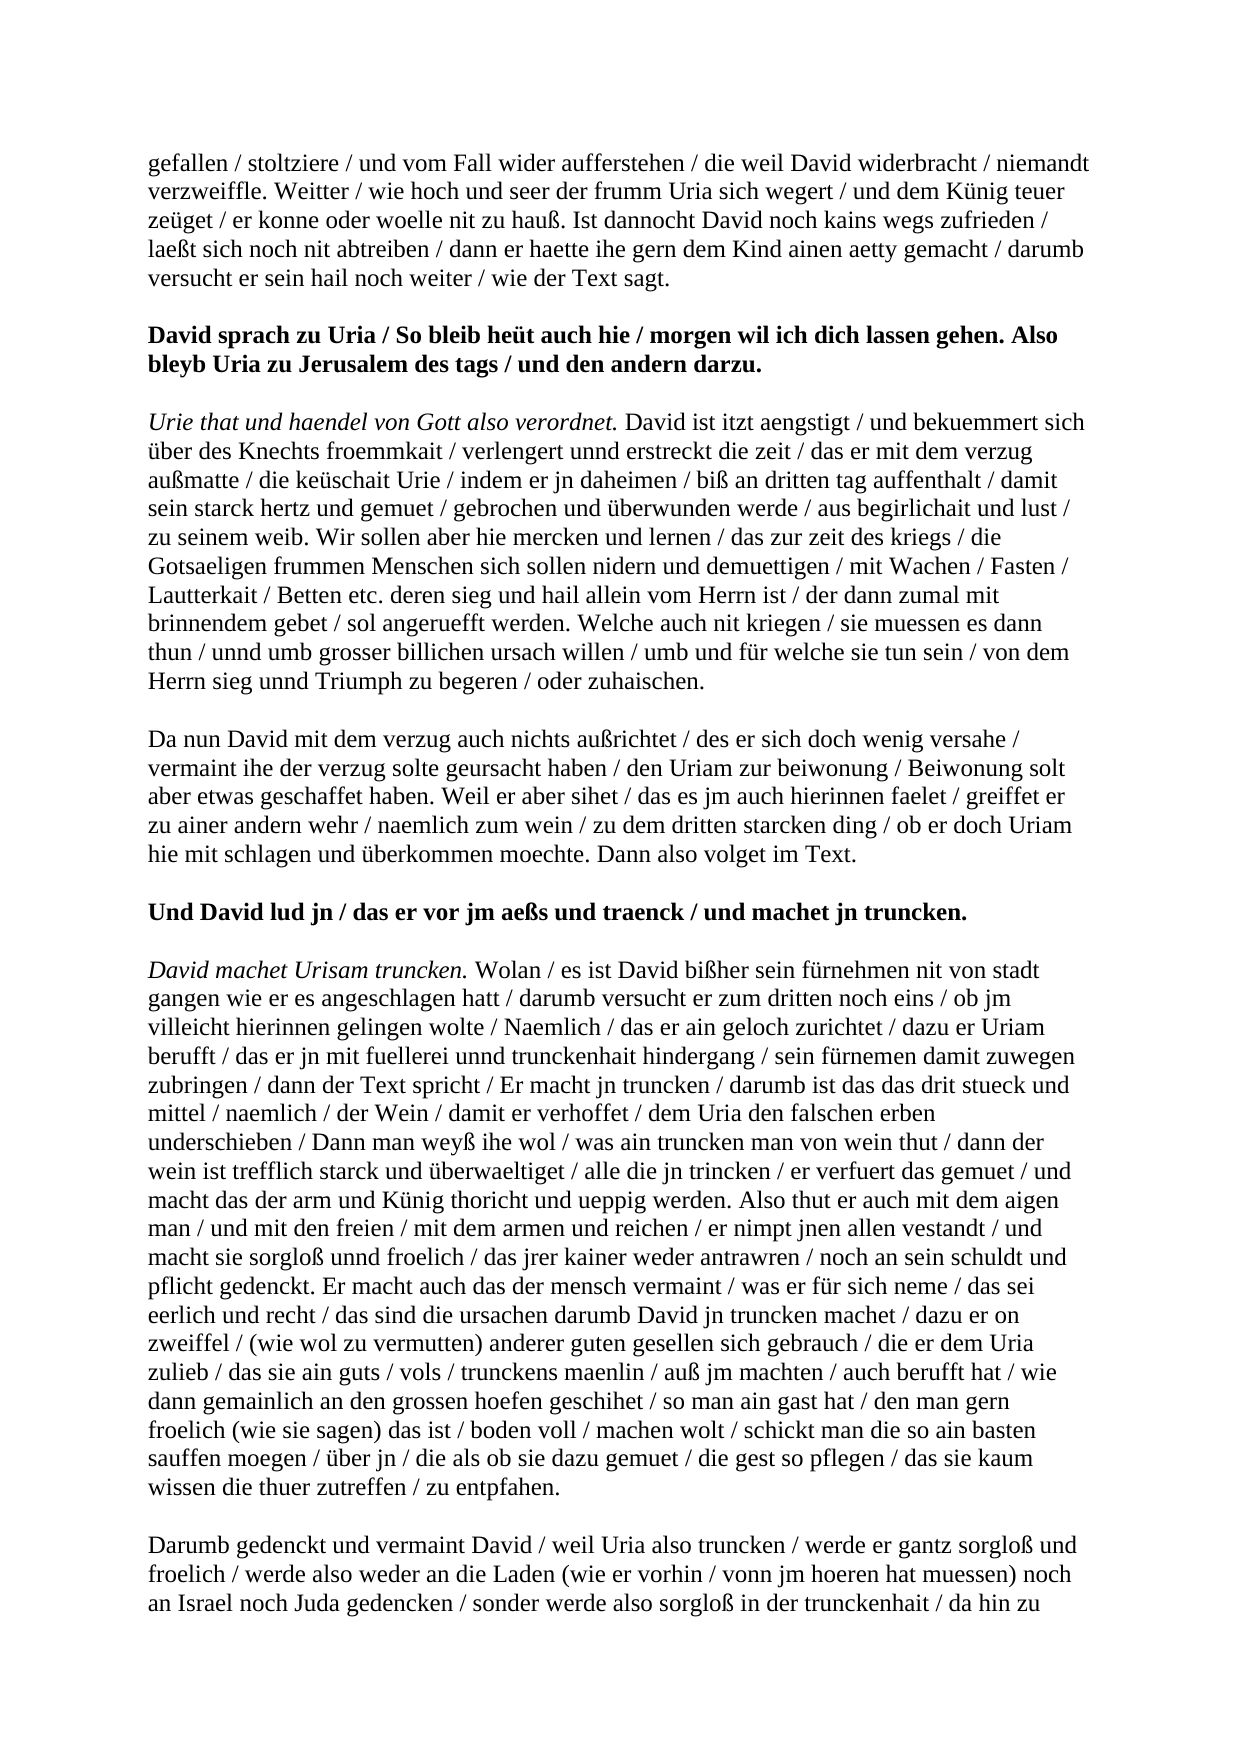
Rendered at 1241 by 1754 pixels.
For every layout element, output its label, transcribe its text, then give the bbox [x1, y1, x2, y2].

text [148, 1530, 1093, 1616]
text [148, 148, 1093, 291]
text Da nun David mit dem verzug auch nichts außrichtet / des er sich doch wenig versahe / vermaint ihe der verzug solte geursacht haben / den Uriam zur beiwonung / Beiwonung solt aber etwas geschaffet haben. Weil er aber sihet / das es jm auch hierinnen faelet / greiffet er zu ainer andern wehr / naemlich zum wein / zu dem dritten starcken ding / ob er doch Uriam hie mit schlagen und überkommen moechte. Dann also volget im Text. [148, 724, 1093, 868]
text Und David lud jn / das er vor jm aeßs und traenck / und machet jn truncken. [148, 897, 1093, 926]
text David machet Urisam truncken. Wolan / es ist David bißher sein fürnehmen nit von stadt gangen wie er es angeschlagen hatt / darumb versucht er zum dritten noch eins / ob jm villeicht hierinnen gelingen wolte / Naemlich / das er ain geloch zurichtet / dazu er Uriam berufft / das er jn mit fuellerei unnd trunckenhait hindergang / sein fürnemen damit zuwegen zubringen / dann der Text spricht / Er macht jn truncken / darumb ist das das drit stueck und mittel / naemlich / der Wein / damit er verhoffet / dem Uria den falschen erben underschieben / Dann man weyß ihe wol / was ain truncken man von wein thut / dann der wein ist trefflich starck und überwaeltiget / alle die jn trincken / er verfuert das gemuet / und macht das der arm und Künig thoricht und ueppig werden. Also thut er auch mit dem aigen man / und mit den freien / mit dem armen und reichen / er nimpt jnen allen vestandt / und macht sie sorgloß unnd froelich / das jrer kainer weder antrawren / noch an sein schuldt und pflicht gedenckt. Er macht auch das der mensch vermaint / was er für sich neme / das sei eerlich und recht / das sind die ursachen darumb David jn truncken machet / dazu er on zweiffel / (wie wol zu vermutten) anderer guten gesellen sich gebrauch / die er dem Uria zulieb / das sie ain guts / vols / trunckens maenlin / auß jm machten / auch berufft hat / wie dann gemainlich an den grossen hoefen geschihet / so man ain gast hat / den man gern froelich (wie sie sagen) das ist / boden voll / machen wolt / schickt man die so ain basten sauffen moegen / über jn / die als ob sie dazu gemuet / die gest so pflegen / das sie kaum wissen die thuer zutreffen / zu entpfahen. [148, 955, 1093, 1501]
text Urie that und haendel von Gott also verordnet. David ist itzt aengstigt / und bekuemmert sich über des Knechts froemmkait / verlengert unnd erstreckt die zeit / das er mit dem verzug außmatte / die keüschait Urie / indem er jn daheimen / biß an dritten tag auffenthalt / damit sein starck hertz und gemuet / gebrochen und überwunden werde / aus begirlichait und lust / zu seinem weib. Wir sollen aber hie mercken und lernen / das zur zeit des kriegs / die Gotsaeligen frummen Menschen sich sollen nidern und demuettigen / mit Wachen / Fasten / Lautterkait / Betten etc. deren sieg und hail allein vom Herrn ist / der dann zumal mit brinnendem gebet / sol angeruefft werden. Welche auch nit kriegen / sie muessen es dann thun / unnd umb grosser billichen ursach willen / umb und für welche sie tun sein / von dem Herrn sieg unnd Triumph zu begeren / oder zuhaischen. [148, 407, 1093, 695]
text David sprach zu Uria / So bleib heüt auch hie / morgen wil ich dich lassen gehen. Also bleyb Uria zu Jerusalem des tags / und den andern darzu. [148, 321, 1093, 378]
